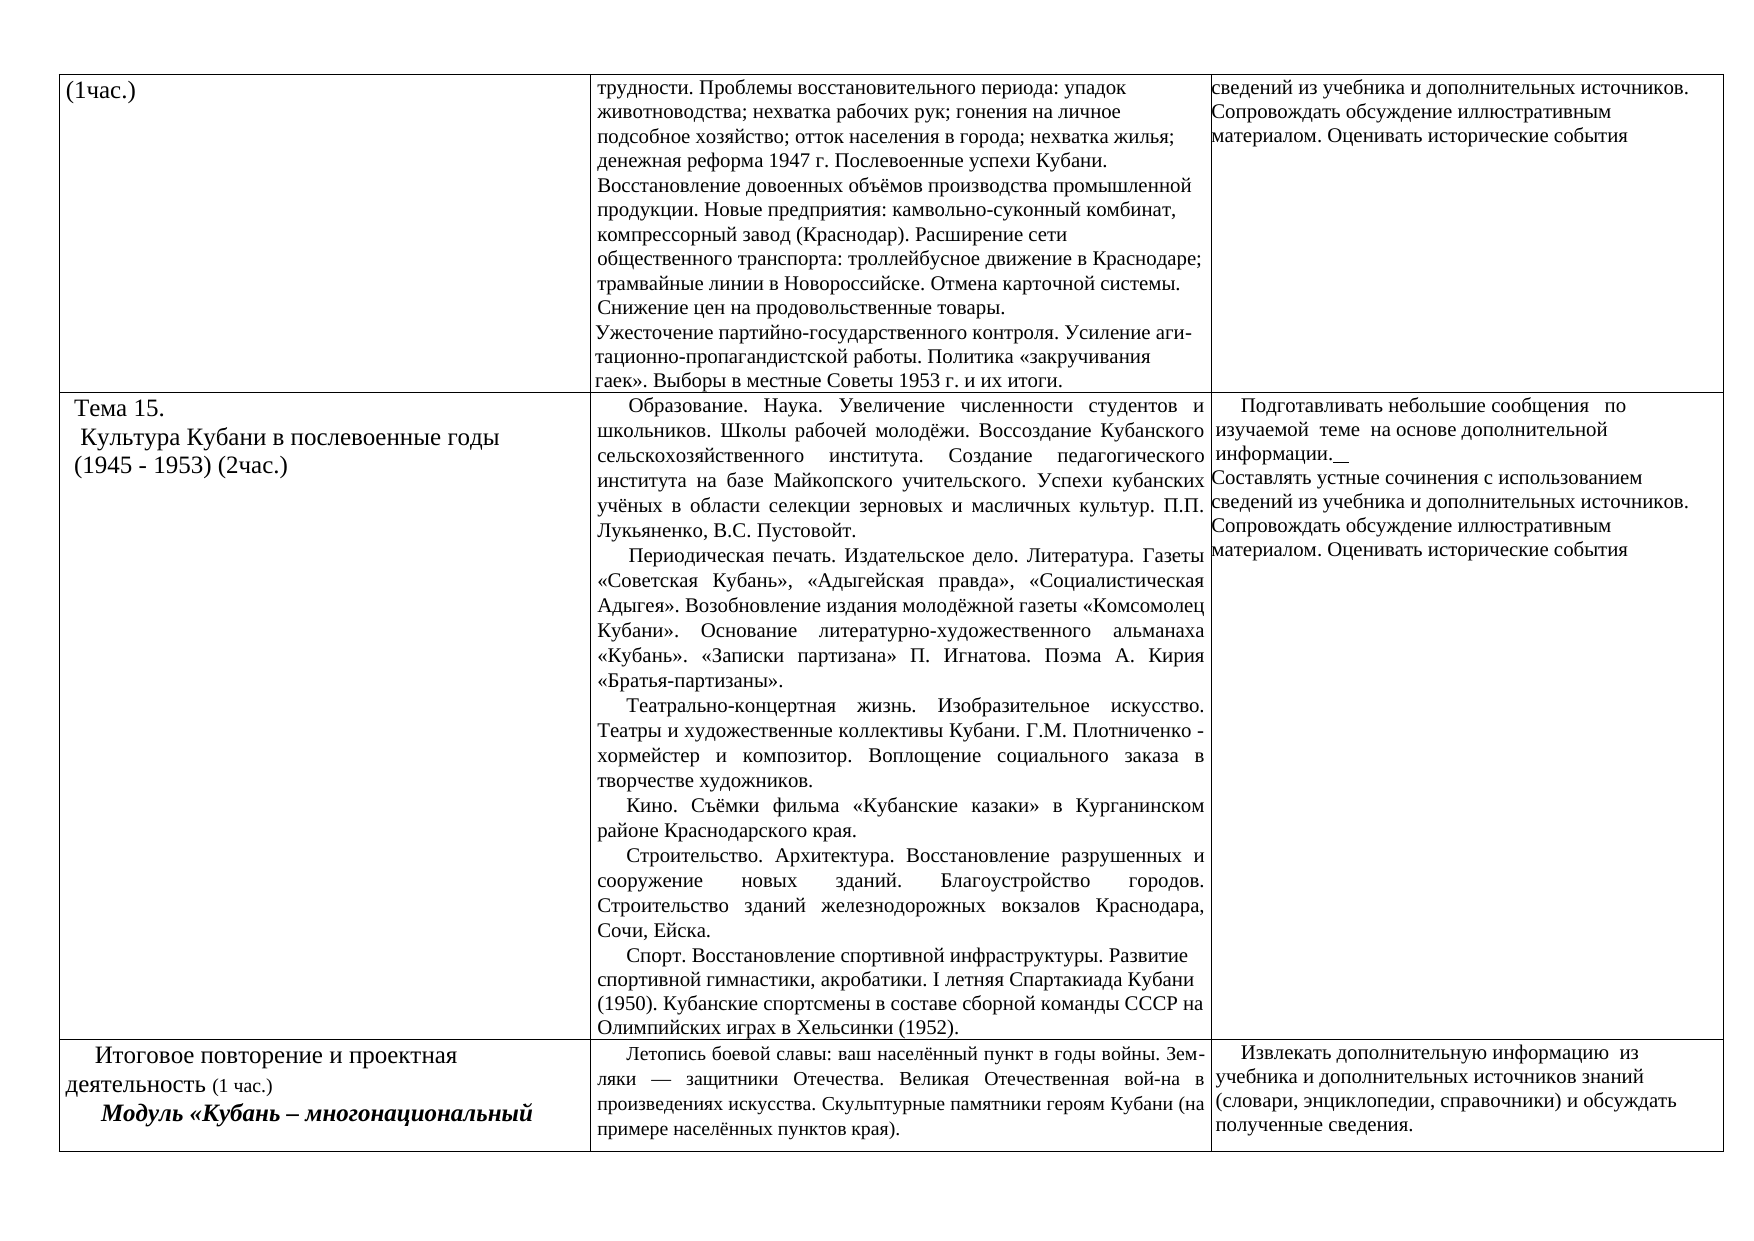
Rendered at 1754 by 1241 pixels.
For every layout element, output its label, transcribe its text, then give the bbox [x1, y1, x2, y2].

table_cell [591, 1040, 1211, 1151]
table_cell Образование. Наука. Увеличение численности студентов и школьников. Школы рабочей молодёжи. Воссоздание Кубанского сельскохозяйственного института. Создание педагогического института на базе Майкопского учительского. Успехи кубанских учёных в области селекции зерновых и масличных культур. П.П. Лукьяненко, В.С. Пустовойт. Периодическая печать. Издательское дело. Литература. Газеты «Советская Кубань», «Адыгейская правда», «Социалистическая Адыгея». Возобновление издания молодёжной газеты «Комсомолец Кубани». Основание литературно-художественного альманаха «Кубань». «Записки партизана» П. Игнатова. Поэма А. Кирия «Братья-партизаны». Театрально-концертная жизнь. Изобразительное искусство. Театры и художественные коллективы Кубани. Г.М. Плотниченко - хормейстер и композитор. Воплощение социального заказа в творчестве художников. Кино. Съёмки фильма «Кубанские казаки» в Курганинском районе Краснодарского края. Строительство. Архитектура. Восстановление разрушенных и сооружение новых зданий. Благоустройство городов. Строительство зданий железнодорожных вокзалов Краснодара, Сочи, Ейска. Спорт. Восстановление спортивной инфраструктуры. Развитие спортивной гимнастики, акробатики. I летняя Спартакиада Кубани (1950). Кубанские спортсмены в составе сборной команды СССР на Олимпийских играх в Хельсинки (1952). [591, 393, 1211, 1039]
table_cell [60, 1040, 590, 1151]
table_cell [1212, 75, 1723, 392]
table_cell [60, 75, 590, 392]
table_cell Тема 15. Культура Кубани в послевоенные годы (1945 - 1953) (2час.) [60, 393, 590, 1039]
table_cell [1212, 1040, 1723, 1151]
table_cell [591, 75, 1211, 392]
